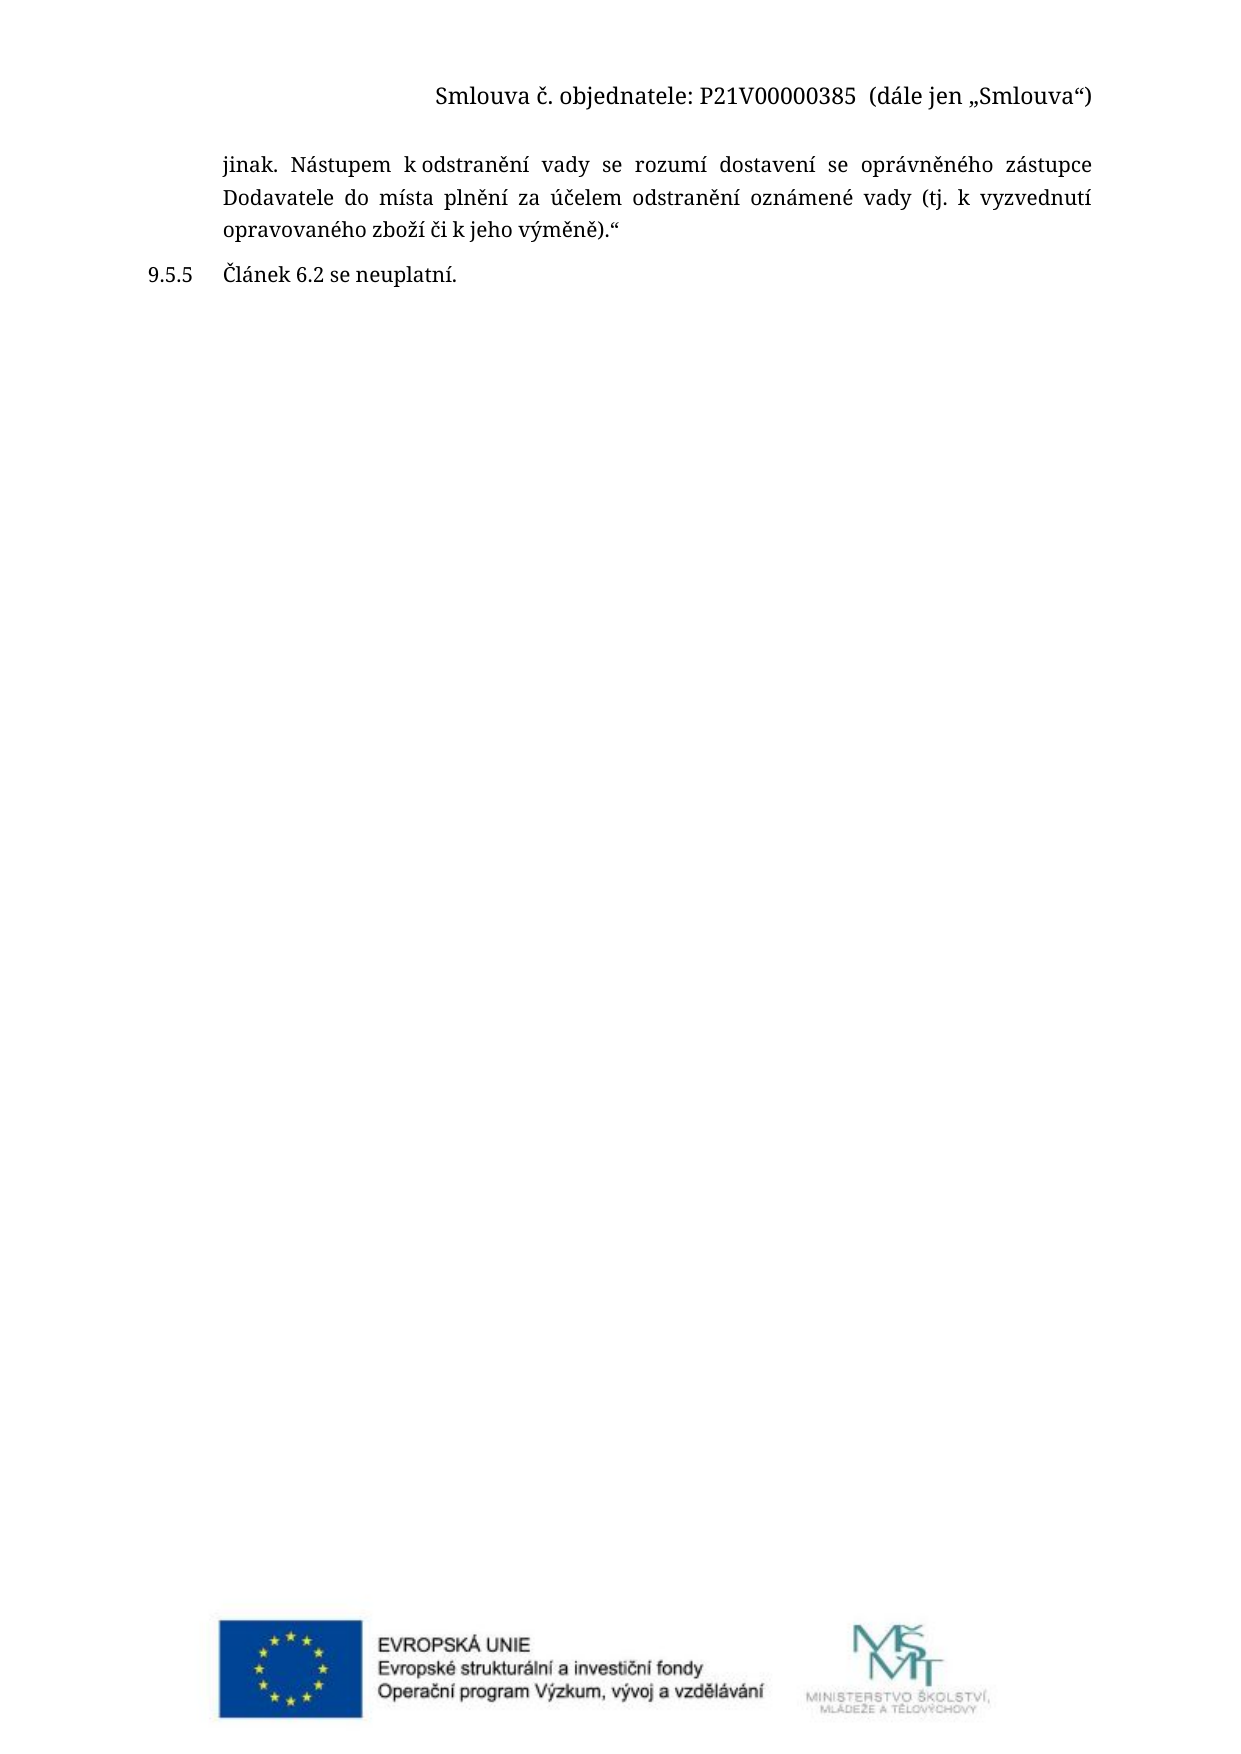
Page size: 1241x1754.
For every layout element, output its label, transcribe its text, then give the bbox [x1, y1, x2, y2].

picture [147, 1572, 1068, 1754]
list Článek 6.2 se neuplatní. [148, 261, 1093, 289]
